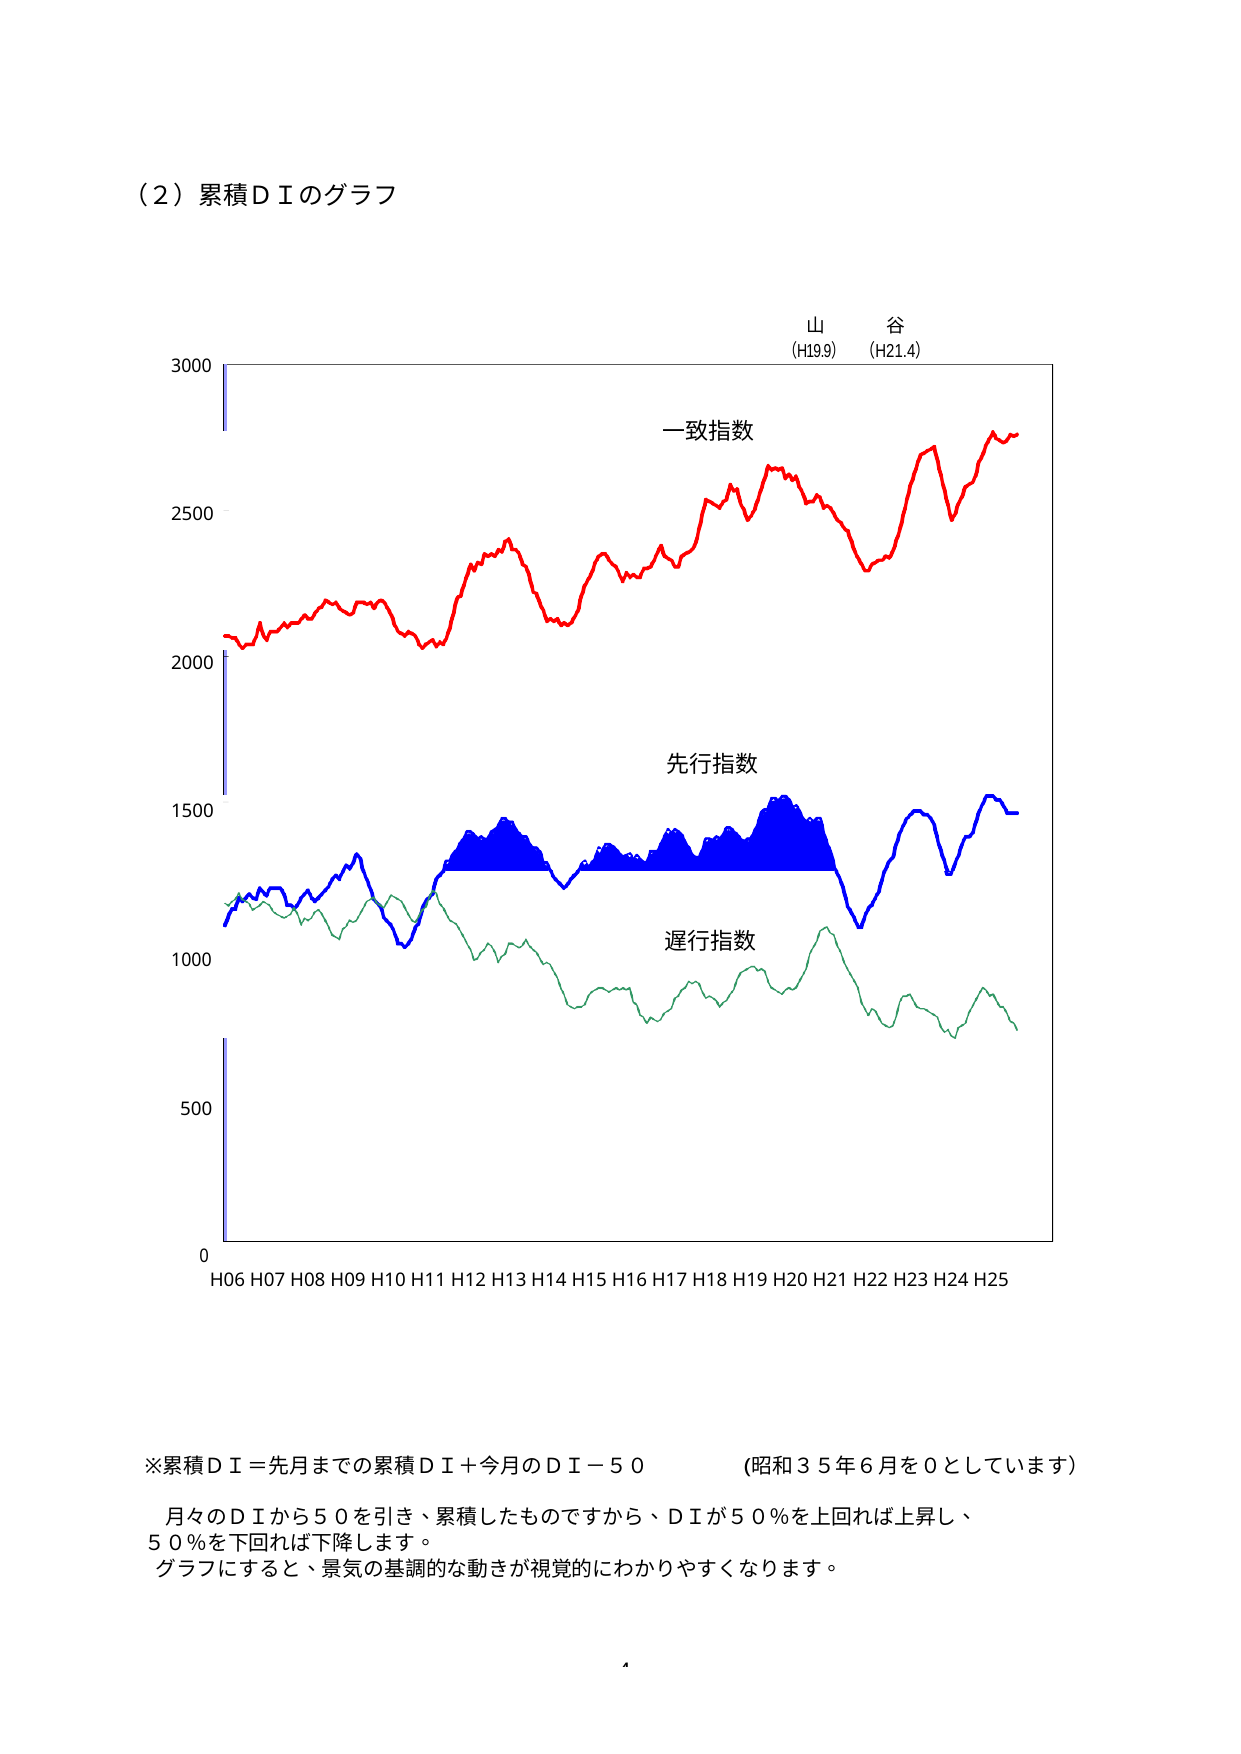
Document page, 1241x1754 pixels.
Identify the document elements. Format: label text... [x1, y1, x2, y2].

text 3000 [171, 352, 213, 377]
picture [223, 526, 1019, 649]
picture [223, 823, 1019, 1039]
text グラフにすると、景気の基調的な動きが視覚的にわかりやすくなります。 [155, 1555, 1159, 1582]
text 2000 [171, 649, 1159, 675]
subtitle 遅行指数 [664, 925, 1159, 956]
text H06 H07 H08 H09 H10 H11 H12 H13 H14 H15 H16 H17 H18 H19 H20 H21 H22 H23 H24 H25 [209, 1268, 1159, 1292]
text 1000 [171, 946, 213, 972]
subtitle （２）累積ＤＩのグラフ [123, 178, 1159, 212]
text 山 [718, 313, 824, 337]
subtitle 先行指数 [456, 748, 967, 780]
text 500 [180, 1095, 1159, 1120]
text ※累積ＤＩ＝先月までの累積ＤＩ＋今月のＤＩ－５０ (昭和３５年６月を０としています） [144, 1451, 1159, 1479]
text （H19.9） [783, 337, 846, 362]
picture [223, 794, 1019, 798]
text 0 [199, 1244, 1159, 1268]
subtitle 一致指数 [449, 414, 967, 446]
text 月々のＤＩから５０を引き、累積したものですから、ＤＩが５０％を上回れば上昇し、 [165, 1503, 1159, 1530]
text 谷 [858, 313, 932, 337]
picture [223, 430, 1019, 500]
text ５０％を下回れば下降します。 [144, 1530, 1159, 1555]
text 2500 [171, 500, 1159, 526]
text （H21.4） [858, 337, 932, 362]
text 1500 [171, 798, 1159, 823]
